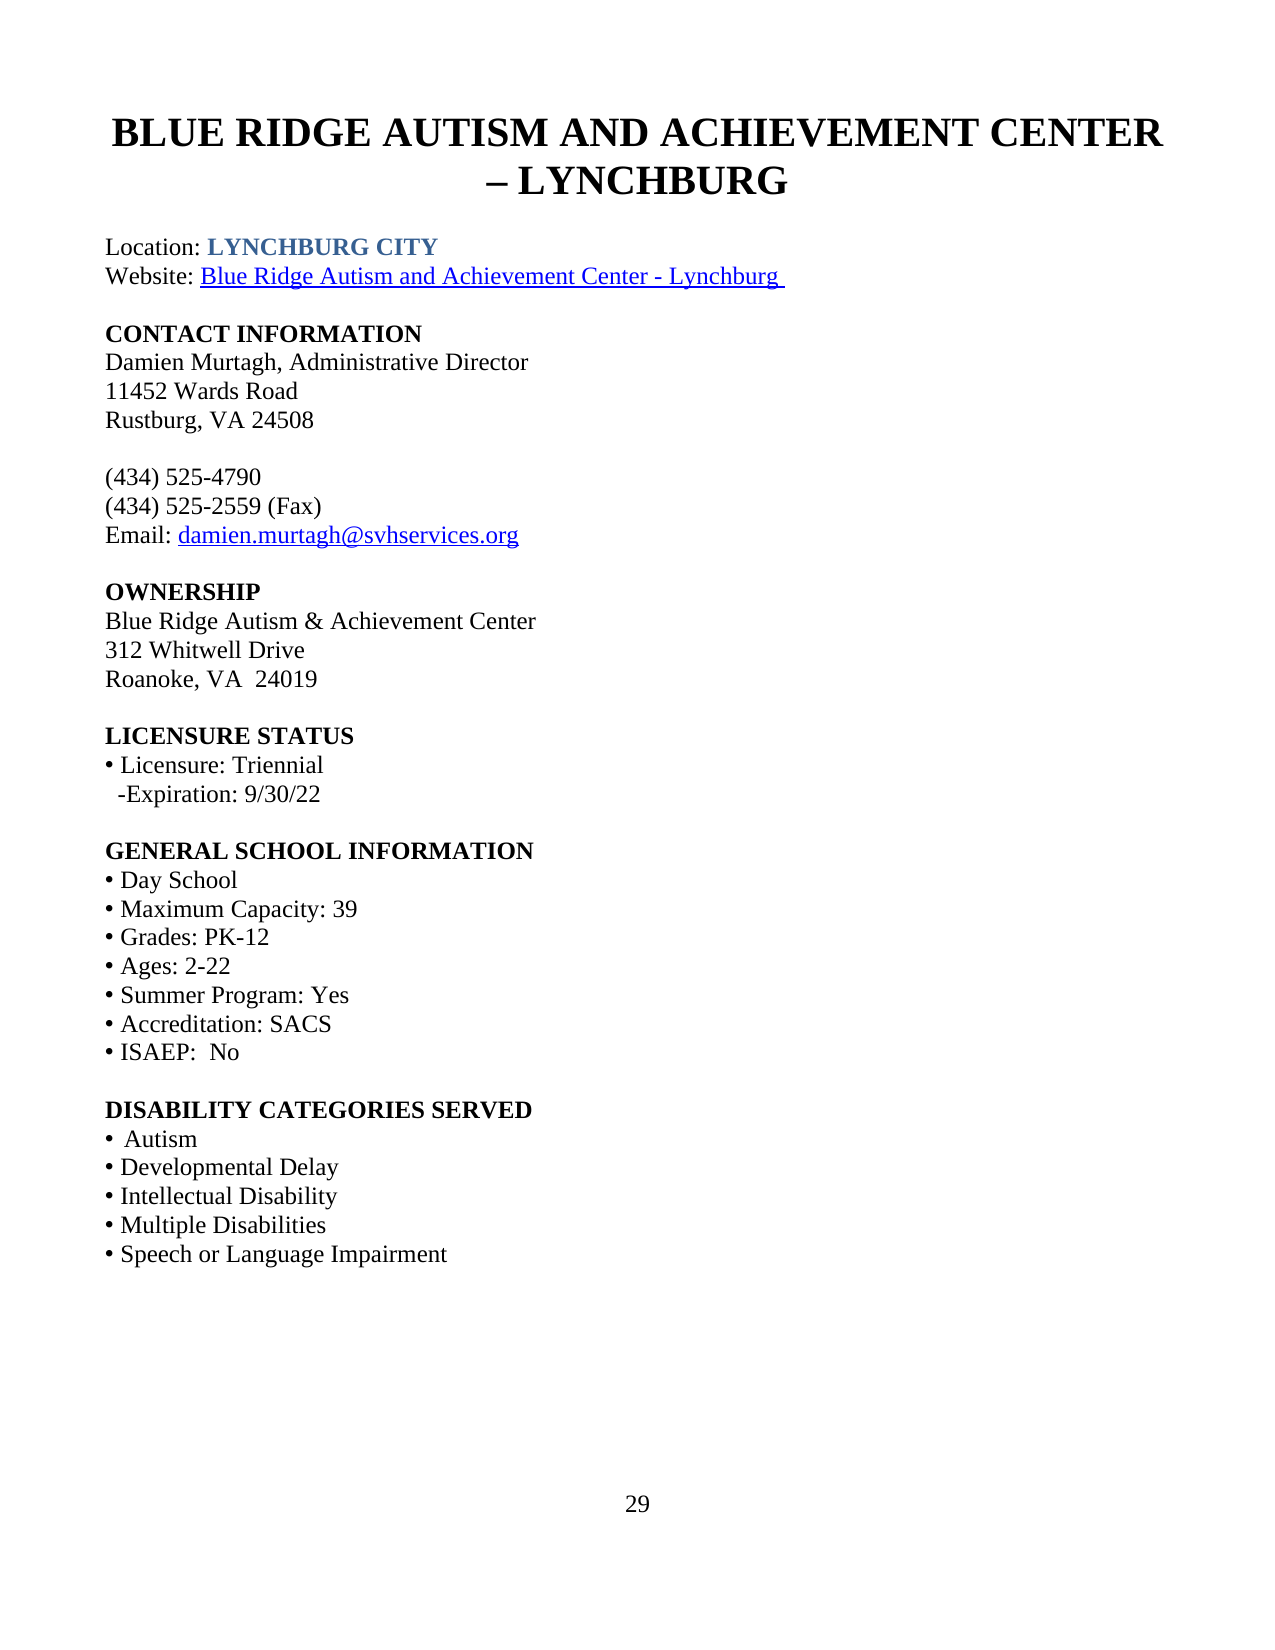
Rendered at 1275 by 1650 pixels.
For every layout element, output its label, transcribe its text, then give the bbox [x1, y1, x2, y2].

text Accreditation: SACS [105, 1009, 1170, 1037]
text 312 Whitwell Drive [105, 635, 1172, 664]
list Autism [105, 1124, 1170, 1152]
text GENERAL SCHOOL INFORMATION [105, 836, 1170, 865]
text Day School [105, 865, 1170, 894]
text Email: damien.murtagh@svhservices.org [105, 520, 1170, 549]
text Ownership [105, 577, 1171, 606]
text Maximum Capacity: 39 [105, 894, 1170, 922]
text Multiple Disabilities [105, 1210, 1170, 1239]
text Ages: 2-22 [105, 951, 1170, 980]
text Intellectual Disability [105, 1181, 1170, 1210]
text Damien Murtagh, Administrative Director [105, 347, 1170, 376]
text Summer Program: Yes [105, 980, 1170, 1009]
text ISAEP: No [105, 1037, 1170, 1066]
text -Expiration: 9/30/22 [105, 779, 1170, 807]
text (434) 525-4790 [105, 462, 1170, 491]
text (434) 525-2559 (Fax) [105, 491, 1170, 520]
text Speech or Language Impairment [105, 1239, 1170, 1267]
text Roanoke, VA 24019 [105, 664, 1172, 692]
text Rustburg, VA 24508 [105, 405, 1170, 434]
text Location: Lynchburg City [105, 232, 1170, 261]
text CONTACT INFORMATION [105, 319, 1170, 347]
text Developmental Delay [105, 1152, 1170, 1181]
text Licensure: Triennial [105, 750, 1170, 779]
text Grades: PK-12 [105, 922, 1170, 951]
subtitle BLUE RIDGE AUTISM AND ACHIEVEMENT CENTER – LYNCHBURG [105, 108, 1170, 204]
text 11452 Wards Road [105, 376, 1170, 405]
text Website: Blue Ridge Autism and Achievement Center - Lynchburg [105, 261, 1170, 290]
text DISABILITY CATEGORIES SERVED [105, 1095, 1170, 1124]
text LICENSURE STATUS [105, 721, 1170, 750]
text Blue Ridge Autism & Achievement Center [105, 606, 1172, 635]
